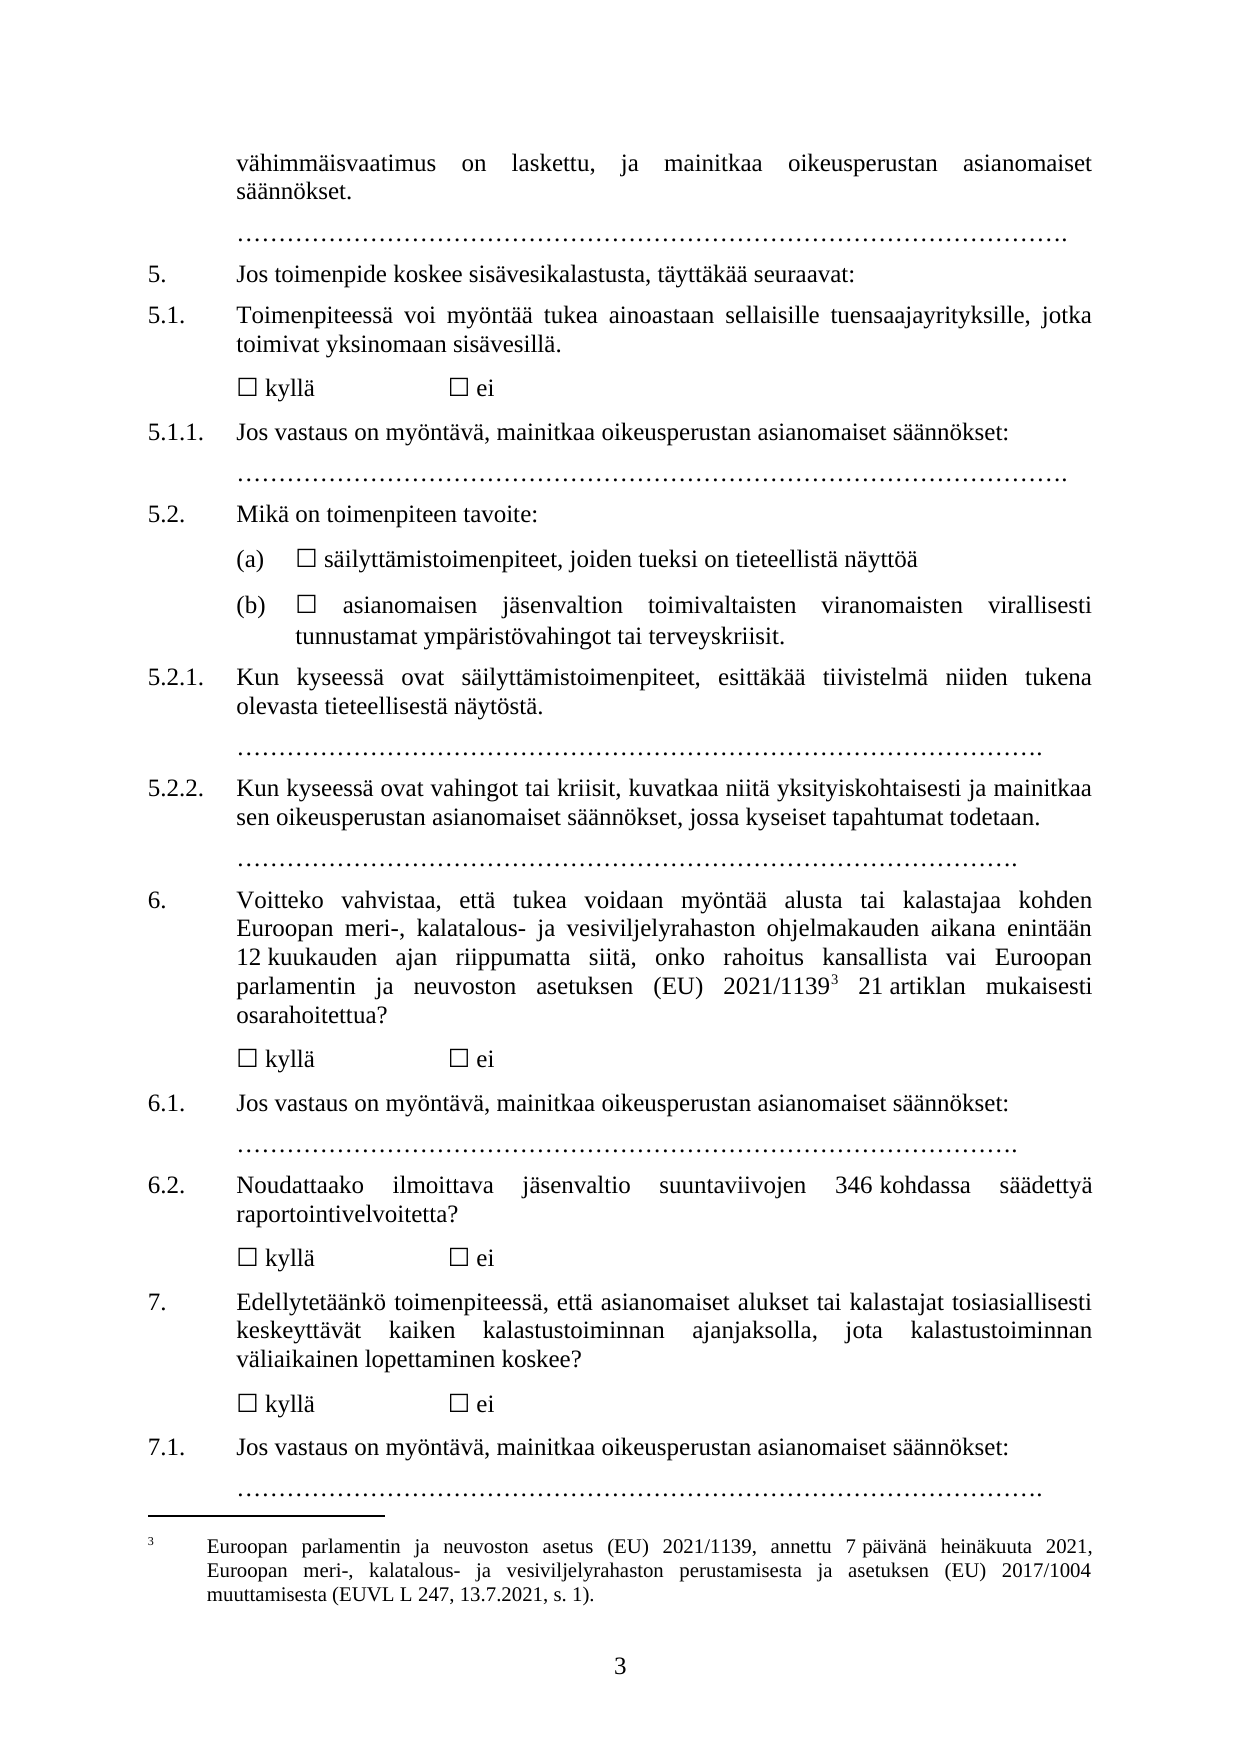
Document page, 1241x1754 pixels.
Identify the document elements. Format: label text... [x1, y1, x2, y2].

text (b) asianomaisen jäsenvaltion toimivaltaisten viranomaisten virallisesti tunnustamat ympäristövahingot tai terveyskriisit. [236, 587, 1093, 650]
text kyllä ei [236, 1041, 1093, 1075]
text 6.1. Jos vastaus on myöntävä, mainitkaa oikeusperustan asianomaiset säännökset: [148, 1088, 1093, 1116]
text 5.2.2. Kun kyseessä ovat vahingot tai kriisit, kuvatkaa niitä yksityiskohtaisesti ja mainitkaa sen oikeusperustan asianomaiset säännökset, jossa kyseiset tapahtumat todetaan. [148, 773, 1093, 831]
text 5. Jos toimenpide koskee sisävesikalastusta, täyttäkää seuraavat: [148, 259, 1093, 288]
text ……………………………………………………………………………………. [236, 1473, 1093, 1502]
text …………………………………………………………………………………. [236, 1129, 1093, 1158]
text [148, 148, 1093, 205]
text 5.1. Toimenpiteessä voi myöntää tukea ainoastaan sellaisille tuensaajayrityksille, jotka toimivat yksinomaan sisävesillä. [148, 300, 1093, 358]
text 5.2.1. Kun kyseessä ovat säilyttämistoimenpiteet, esittäkää tiivistelmä niiden tukena olevasta tieteellisestä näytöstä. [148, 662, 1093, 720]
text 7. Edellytetäänkö toimenpiteessä, että asianomaiset alukset tai kalastajat tosiasiallisesti keskeyttävät kaiken kalastustoiminnan ajanjaksolla, jota kalastustoiminnan väliaikainen lopettaminen koskee? [148, 1287, 1093, 1373]
text ……………………………………………………………………………………. [236, 732, 1093, 761]
text ………………………………………………………………………………………. [236, 218, 1093, 246]
text 7.1. Jos vastaus on myöntävä, mainitkaa oikeusperustan asianomaiset säännökset: [148, 1432, 1093, 1461]
text 6. Voitteko vahvistaa, että tukea voidaan myöntää alusta tai kalastajaa kohden Euroopan meri-, kalatalous- ja vesiviljelyrahaston ohjelmakauden aikana enintään 12 kuukauden ajan riippumatta siitä, onko rahoitus kansallista vai Euroopan parlamentin ja neuvoston asetuksen (EU) 2021/1139 21 artiklan mukaisesti osarahoitettua? [148, 885, 1093, 1028]
text 5.1.1. Jos vastaus on myöntävä, mainitkaa oikeusperustan asianomaiset säännökset: [148, 417, 1093, 445]
text kyllä ei [236, 1240, 1093, 1274]
text kyllä ei [236, 1385, 1093, 1419]
text …………………………………………………………………………………. [236, 843, 1093, 872]
text 5.2. Mikä on toimenpiteen tavoite: [148, 499, 1093, 528]
text (a) säilyttämistoimenpiteet, joiden tueksi on tieteellistä näyttöä [236, 540, 1093, 574]
text kyllä ei [236, 370, 1093, 404]
text ………………………………………………………………………………………. [236, 458, 1093, 487]
text 6.2. Noudattaako ilmoittava jäsenvaltio suuntaviivojen 346 kohdassa säädettyä raportointivelvoitetta? [148, 1170, 1093, 1228]
